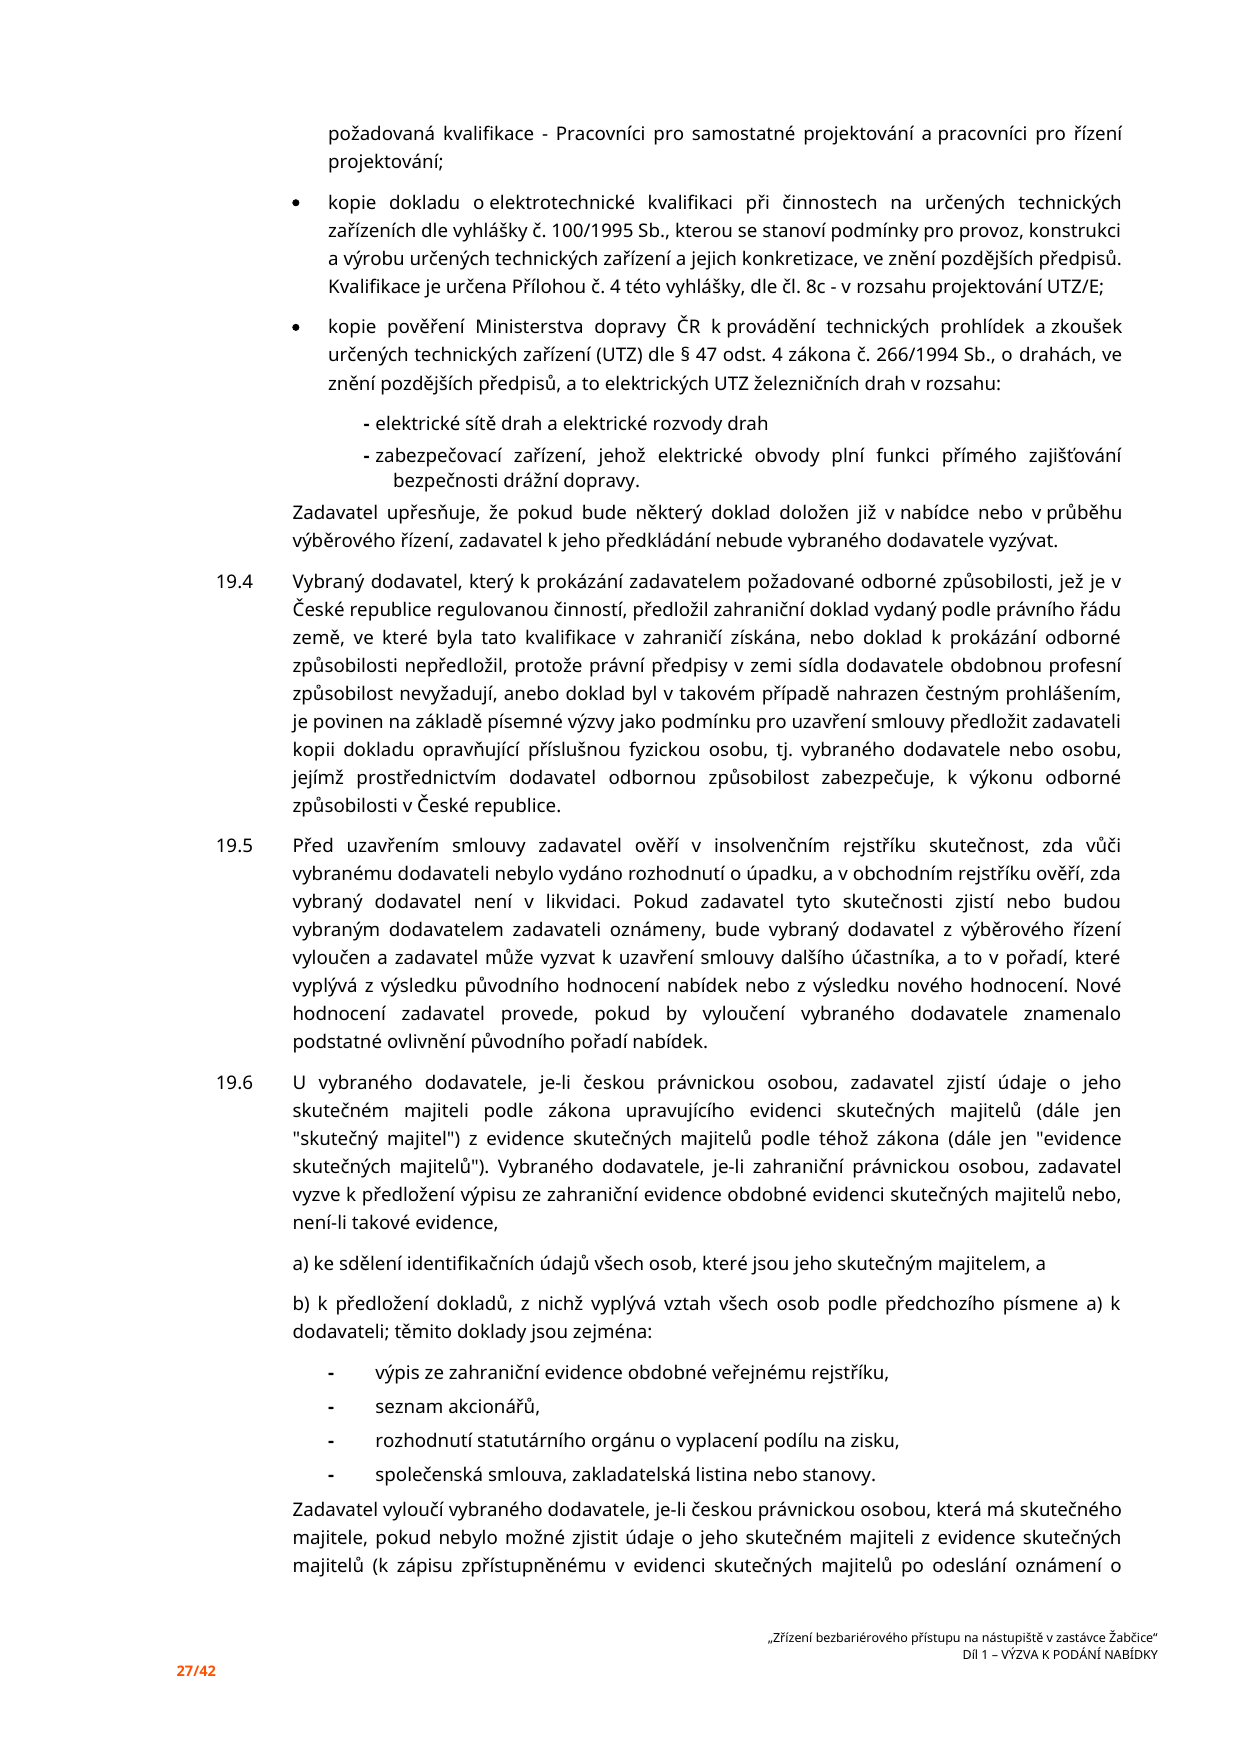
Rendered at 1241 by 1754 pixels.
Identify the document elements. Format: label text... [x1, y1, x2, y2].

text společenská smlouva, zakladatelská listina nebo stanovy. [328, 1462, 1122, 1487]
text Vybraný dodavatel, který k prokázání zadavatelem požadované odborné způsobilosti, jež je v České republice regulovanou činností, předložil zahraniční doklad vydaný podle právního řádu země, ve které byla tato kvalifikace v zahraničí získána, nebo doklad k prokázání odborné způsobilosti nepředložil, protože právní předpisy v zemi sídla dodavatele obdobnou profesní způsobilost nevyžadují, anebo doklad byl v takovém případě nahrazen čestným prohlášením, je povinen na základě písemné výzvy jako podmínku pro uzavření smlouvy předložit zadavateli kopii dokladu opravňující příslušnou fyzickou osobu, tj. vybraného dodavatele nebo osobu, jejímž prostřednictvím dodavatel odbornou způsobilost zabezpečuje, k výkonu odborné způsobilosti v České republice. [216, 568, 1122, 818]
text zabezpečovací zařízení, jehož elektrické obvody plní funkci přímého zajišťování bezpečnosti drážní dopravy. [363, 442, 1122, 493]
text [292, 1496, 1122, 1578]
text kopie dokladu o elektrotechnické kvalifikaci při činnostech na určených technických zařízeních dle vyhlášky č. 100/1995 Sb., kterou se stanoví podmínky pro provoz, konstrukci a výrobu určených technických zařízení a jejich konkretizace, ve znění pozdějších předpisů. Kvalifikace je určena Přílohou č. 4 této vyhlášky, dle čl. 8c - v rozsahu projektování UTZ/E; [292, 189, 1122, 299]
text rozhodnutí statutárního orgánu o vyplacení podílu na zisku, [328, 1427, 1122, 1453]
text seznam akcionářů, [328, 1393, 1122, 1419]
text výpis ze zahraniční evidence obdobné veřejnému rejstříku, [328, 1359, 1122, 1384]
text a) ke sdělení identifikačních údajů všech osob, které jsou jeho skutečným majitelem, a [292, 1250, 1122, 1275]
text Zadavatel upřesňuje, že pokud bude některý doklad doložen již v nabídce nebo v průběhu výběrového řízení, zadavatel k jeho předkládání nebude vybraného dodavatele vyzývat. [292, 499, 1122, 553]
text kopie pověření Ministerstva dopravy ČR k provádění technických prohlídek a zkoušek určených technických zařízení (UTZ) dle § 47 odst. 4 zákona č. 266/1994 Sb., o drahách, ve znění pozdějších předpisů, a to elektrických UTZ železničních drah v rozsahu: [292, 314, 1122, 395]
text Před uzavřením smlouvy zadavatel ověří v insolvenčním rejstříku skutečnost, zda vůči vybranému dodavateli nebylo vydáno rozhodnutí o úpadku, a v obchodním rejstříku ověří, zda vybraný dodavatel není v likvidaci. Pokud zadavatel tyto skutečnosti zjistí nebo budou vybraným dodavatelem zadavateli oznámeny, bude vybraný dodavatel z výběrového řízení vyloučen a zadavatel může vyzvat k uzavření smlouvy dalšího účastníka, a to v pořadí, které vyplývá z výsledku původního hodnocení nabídek nebo z výsledku nového hodnocení. Nové hodnocení zadavatel provede, pokud by vyloučení vybraného dodavatele znamenalo podstatné ovlivnění původního pořadí nabídek. [216, 833, 1122, 1054]
text U vybraného dodavatele, je-li českou právnickou osobou, zadavatel zjistí údaje o jeho skutečném majiteli podle zákona upravujícího evidenci skutečných majitelů (dále jen "skutečný majitel") z evidence skutečných majitelů podle téhož zákona (dále jen "evidence skutečných majitelů"). Vybraného dodavatele, je-li zahraniční právnickou osobou, zadavatel vyzve k předložení výpisu ze zahraniční evidence obdobné evidenci skutečných majitelů nebo, není-li takové evidence, [216, 1069, 1122, 1235]
text b) k předložení dokladů, z nichž vyplývá vztah všech osob podle předchozího písmene a) k dodavateli; těmito doklady jsou zejména: [292, 1290, 1122, 1344]
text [292, 121, 1122, 174]
text elektrické sítě drah a elektrické rozvody drah [363, 410, 1122, 436]
